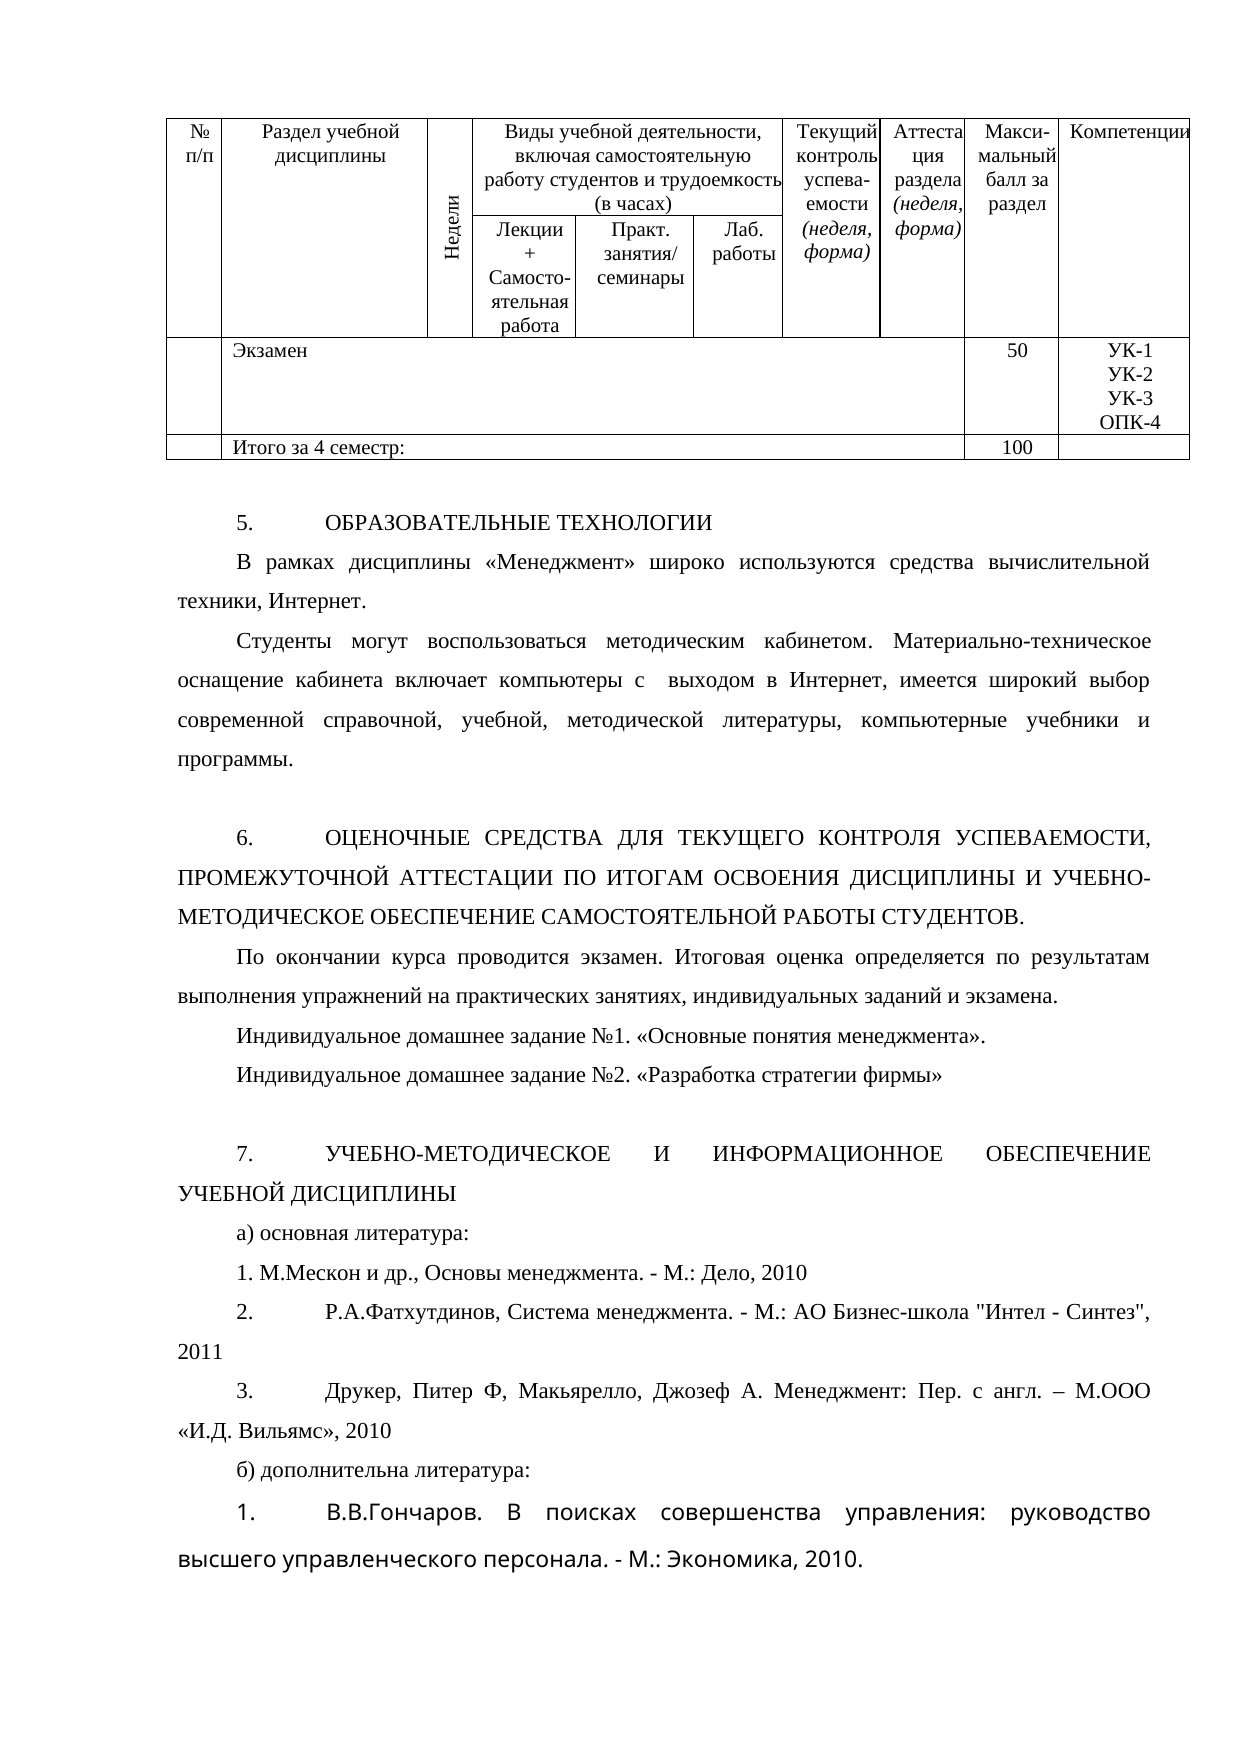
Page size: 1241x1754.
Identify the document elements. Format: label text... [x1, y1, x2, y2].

table_cell [167, 435, 221, 459]
text Студенты могут воспользоваться методическим кабинетом. Материально-техническое оснащение кабинета включает компьютеры с выходом в Интернет, имеется широкий выбор современной справочной, учебной, методической литературы, компьютерные учебники и программы. [177, 627, 1152, 772]
table_header Макси-мальный балл за раздел [965, 119, 1058, 337]
list УЧЕБНО-МЕТОДИЧЕСКОЕ И ИНФОРМАЦИОННОЕ ОБЕСПЕЧЕНИЕ УЧЕБНОЙ ДИСЦИПЛИНЫ [177, 1140, 1152, 1206]
table_cell 50 [965, 338, 1058, 434]
text По окончании курса проводится экзамен. Итоговая оценка определяется по результатам выполнения упражнений на практических занятиях, индивидуальных заданий и экзамена. [177, 943, 1152, 1009]
table_header Аттестация раздела (неделя, форма) [881, 119, 964, 337]
list В.В.Гончаров. В поисках совершенства управления: руководство высшего управленческого персонала. - М.: Экономика, 2010. [177, 1496, 1152, 1574]
table_cell 100 [965, 435, 1058, 459]
table_cell Лаб. работы [694, 216, 782, 337]
table_cell УК-1 УК-2 УК-3 ОПК-4 [1059, 338, 1189, 434]
table_cell [1059, 435, 1189, 459]
text В рамках дисциплины «Менеджмент» широко используются средства вычислительной техники, Интернет. [177, 548, 1152, 614]
table_cell Практ. занятия/ семинары [576, 216, 693, 337]
text Индивидуальное домашнее задание №1. «Основные понятия менеджмента». [177, 1022, 1152, 1048]
list Друкер, Питер Ф, Макьярелло, Джозеф А. Менеджмент: Пер. с англ. – М.ООО «И.Д. Вильямс», 2010 [177, 1377, 1152, 1443]
table_cell [167, 338, 221, 434]
table_cell Экзамен [222, 338, 964, 434]
text 1. М.Мескон и др., Основы менеджмента. - М.: Дело, 2010 [177, 1259, 1152, 1285]
list ОБРАЗОВАТЕЛЬНЫЕ ТЕХНОЛОГИИ [177, 509, 1152, 535]
list Р.А.Фатхутдинов, Система менеджмента. - М.: АО Бизнес-школа "Интел - Синтез", 2011 [177, 1298, 1152, 1364]
table_header Раздел учебной дисциплины [222, 119, 427, 337]
list ОЦЕНОЧНЫЕ СРЕДСТВА ДЛЯ ТЕКУЩЕГО КОНТРОЛЯ УСПЕВАЕМОСТИ, ПРОМЕЖУТОЧНОЙ АТТЕСТАЦИИ ПО ИТОГАМ ОСВОЕНИЯ ДИСЦИПЛИНЫ И УЧЕБНО-МЕТОДИЧЕСКОЕ ОБЕСПЕЧЕНИЕ САМОСТОЯТЕЛЬНОЙ РАБОТЫ СТУДЕНТОВ. [177, 824, 1152, 930]
text а) основная литература: [177, 1219, 1152, 1246]
table_header Компетенции [1059, 119, 1189, 337]
table_cell Лекции + Самосто-ятельная работа [473, 216, 575, 337]
table_header Недели [428, 119, 472, 337]
table_header № п/п [167, 119, 221, 337]
table_cell Итого за 4 семестр: [222, 435, 964, 459]
table_header Текущий контроль успева-емости (неделя, форма) [783, 119, 879, 337]
text б) дополнительна литература: [177, 1456, 1152, 1482]
text Индивидуальное домашнее задание №2. «Разработка стратегии фирмы» [177, 1061, 1152, 1088]
table_header Виды учебной деятельности, включая самостоятельную работу студентов и трудоемкость (в часах) [473, 119, 782, 215]
